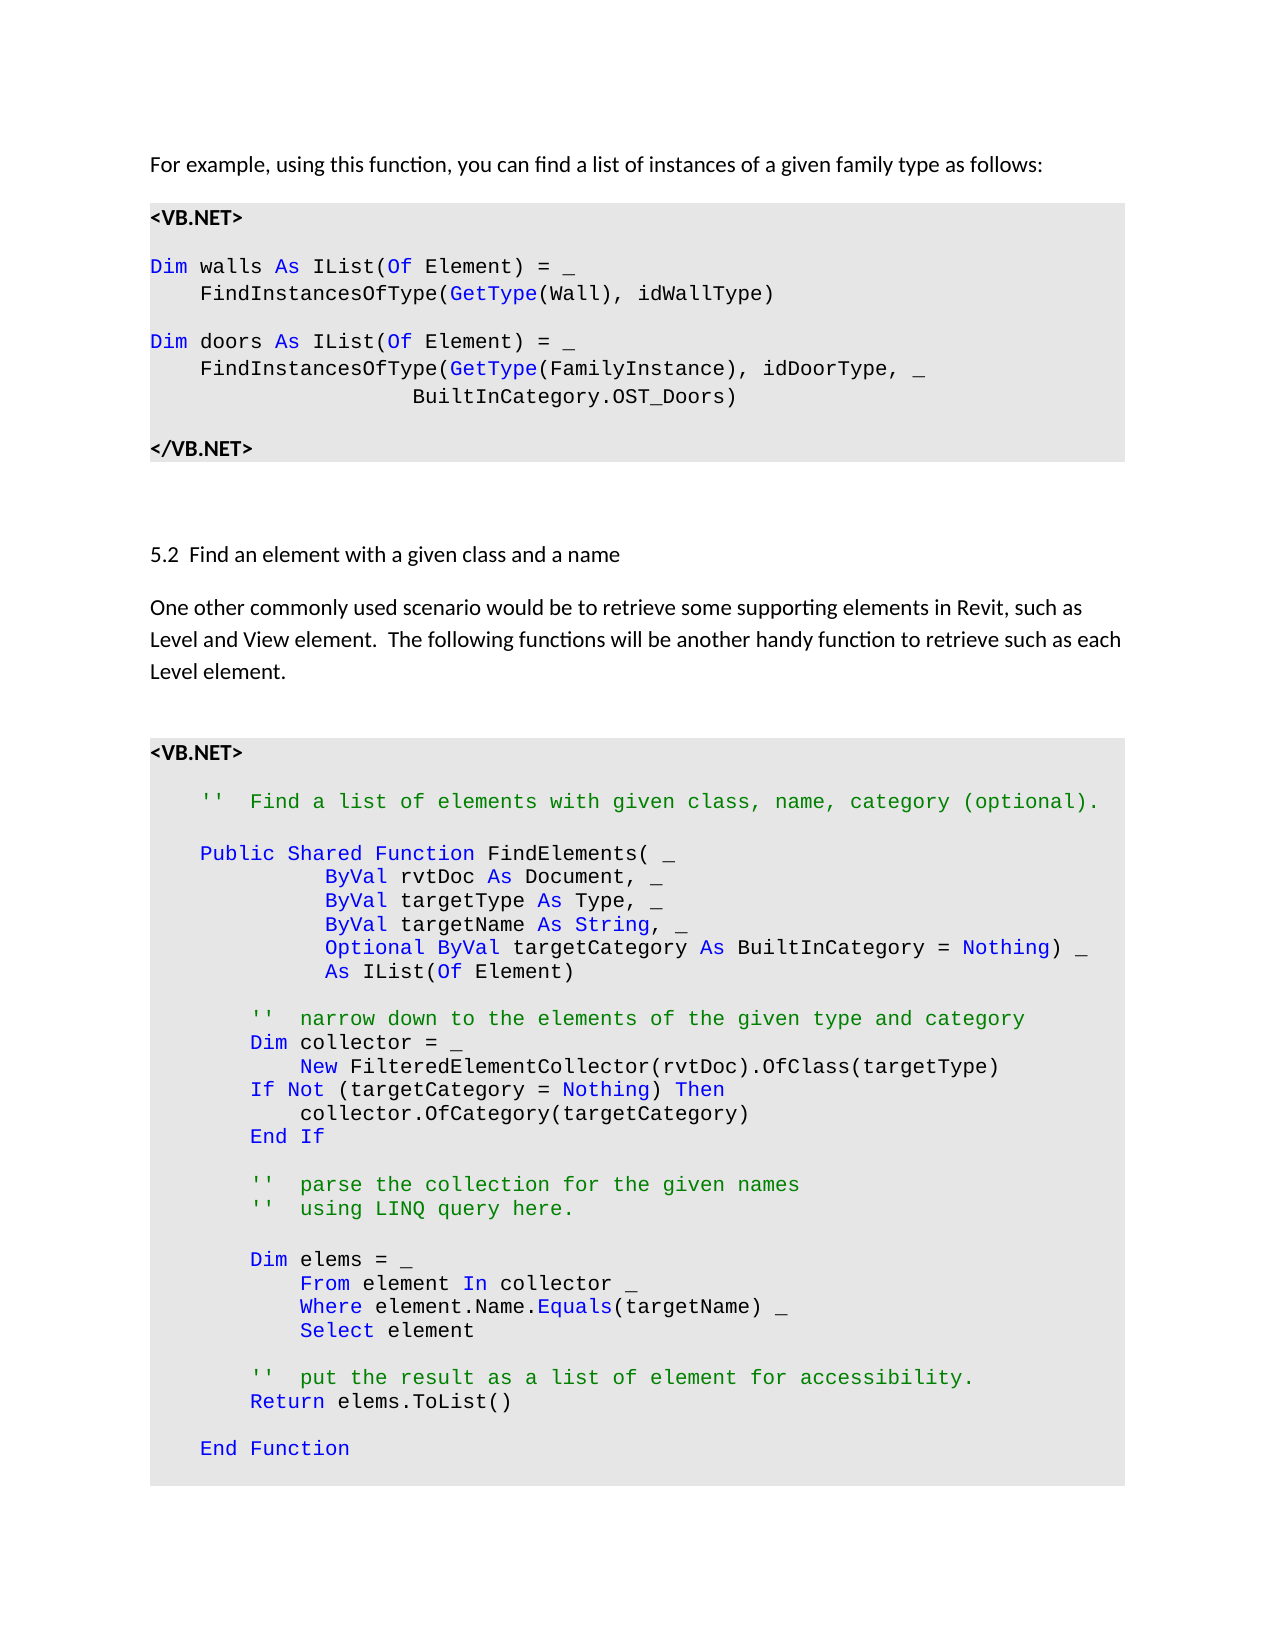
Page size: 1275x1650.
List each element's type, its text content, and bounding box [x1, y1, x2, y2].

text ByVal targetName As String, _ [150, 914, 1125, 937]
text End If [150, 1127, 1125, 1150]
text ByVal rvtDoc As Document, _ [150, 866, 1125, 890]
text '' put the result as a list of element for accessibility. [150, 1367, 1125, 1391]
text Dim doors As IList(Of Element) = _ FindInstancesOfType(GetType(FamilyInstance), idDoorType, _ BuiltInCategory.OST_Doors) [150, 331, 1125, 409]
text Where element.Name.Equals(targetName) _ [150, 1296, 1125, 1320]
text <VB.NET> [150, 738, 1125, 766]
text Select element [150, 1320, 1125, 1344]
text collector.OfCategory(targetCategory) [150, 1103, 1125, 1127]
text '' parse the collection for the given names [150, 1174, 1125, 1197]
text </VB.NET> [150, 434, 1125, 462]
text '' narrow down to the elements of the given type and category [150, 1008, 1125, 1032]
text If Not (targetCategory = Nothing) Then [150, 1079, 1125, 1103]
text Dim collector = _ New FilteredElementCollector(rvtDoc).OfClass(targetType) [150, 1032, 1125, 1079]
text One other commonly used scenario would be to retrieve some supporting elements in Revit, such as Level and View element. The following functions will be another handy function to retrieve such as each Level element. [150, 593, 1125, 685]
text ByVal targetType As Type, _ [150, 890, 1125, 914]
text <VB.NET> [150, 203, 1125, 231]
text 5.2 Find an element with a given class and a name [150, 540, 1125, 568]
text Public Shared Function FindElements( _ [150, 843, 1125, 866]
text For example, using this function, you can find a list of instances of a given family type as follows: [150, 150, 1125, 178]
text Dim elems = _ [150, 1249, 1125, 1273]
text From element In collector _ [150, 1273, 1125, 1296]
text Return elems.ToList() [150, 1391, 1125, 1415]
text Dim walls As IList(Of Element) = _ FindInstancesOfType(GetType(Wall), idWallType) [150, 256, 1125, 307]
text Optional ByVal targetCategory As BuiltInCategory = Nothing) _ As IList(Of Element) [150, 937, 1125, 985]
text '' Find a list of elements with given class, name, category (optional). [150, 791, 1125, 815]
text End Function [150, 1438, 1125, 1462]
text '' using LINQ query here. [150, 1197, 1125, 1221]
